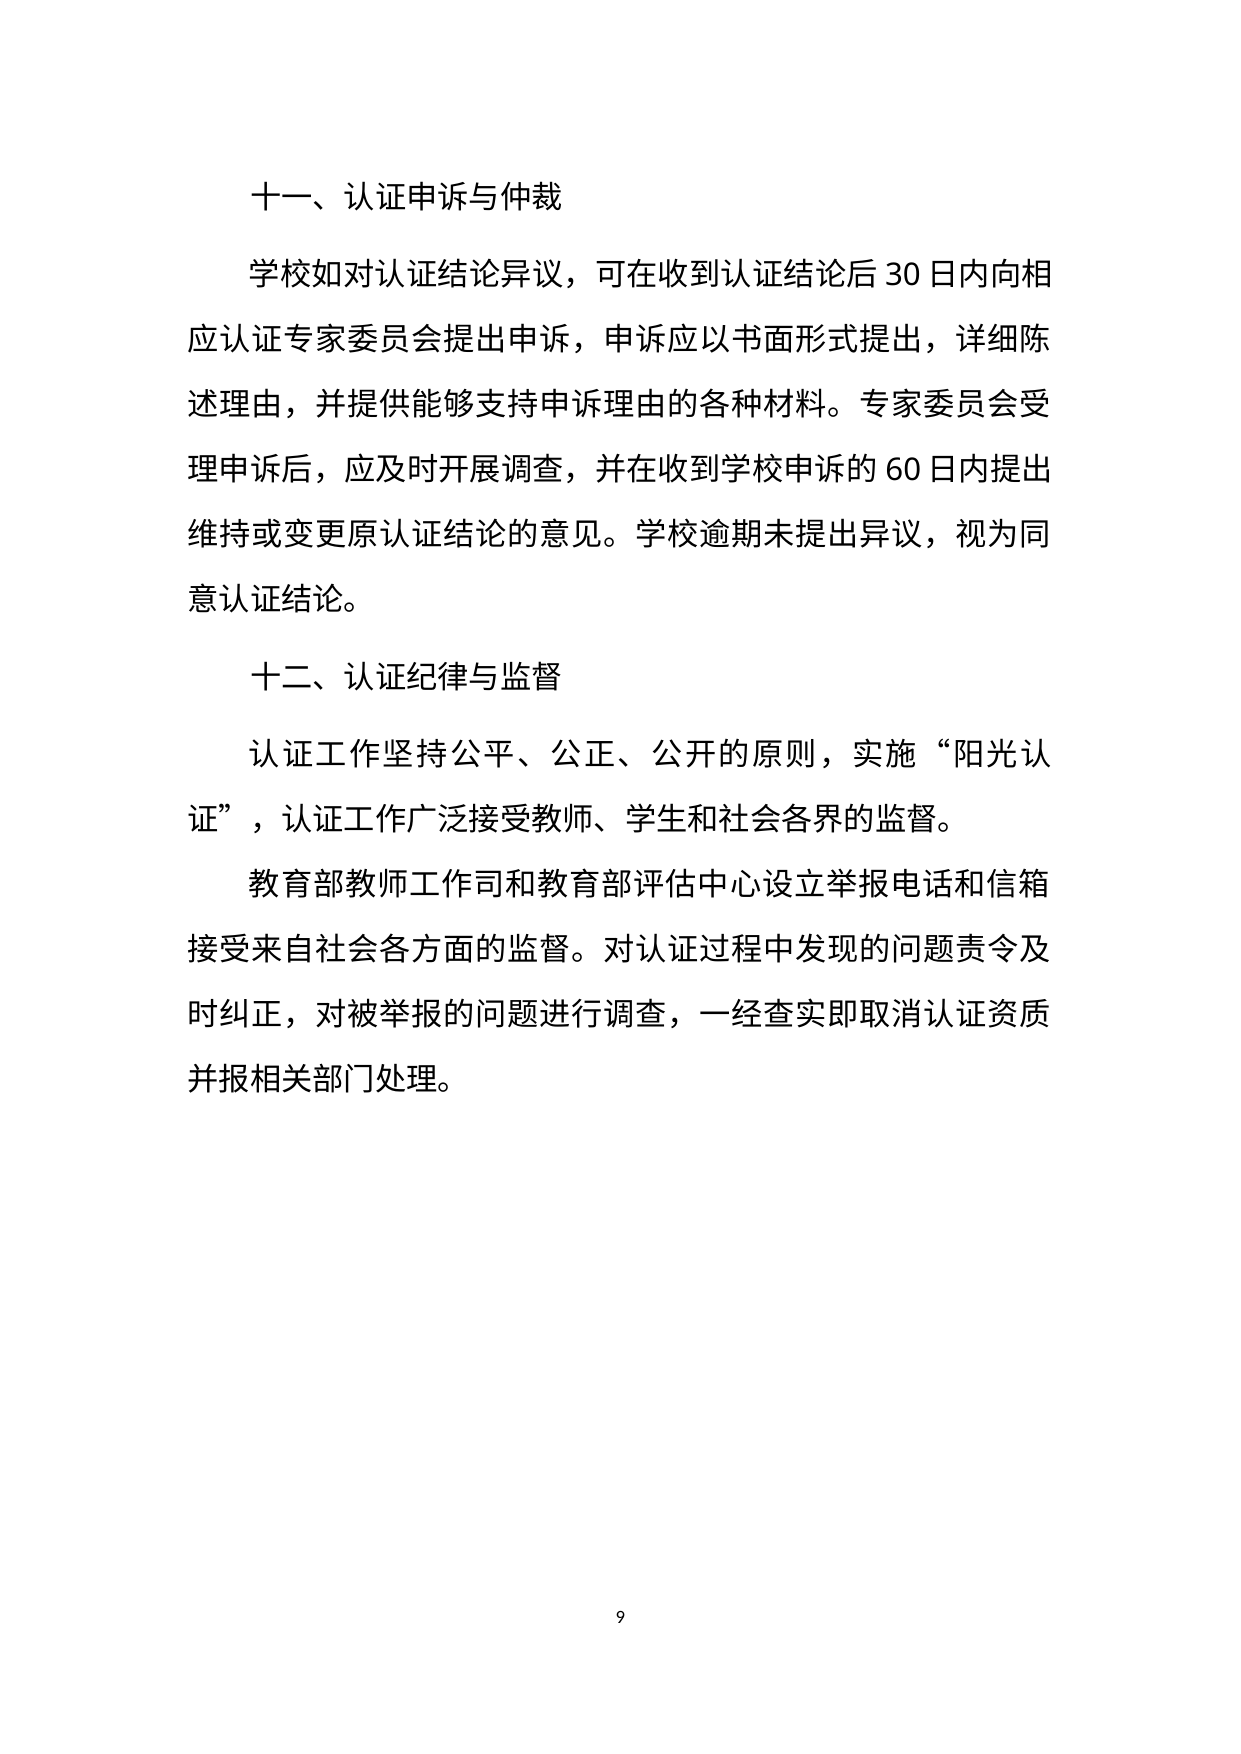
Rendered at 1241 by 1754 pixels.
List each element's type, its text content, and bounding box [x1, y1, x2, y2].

text 学校如对认证结论异议，可在收到认证结论后30日内向相应认证专家委员会提出申诉，申诉应以书面形式提出，详细陈述理由，并提供能够支持申诉理由的各种材料。专家委员会受理申诉后，应及时开展调查，并在收到学校申诉的60日内提出维持或变更原认证结论的意见。学校逾期未提出异议，视为同意认证结论。 [187, 239, 1053, 629]
text 教育部教师工作司和教育部评估中心设立举报电话和信箱，接受来自社会各方面的监督。对认证过程中发现的问题责令及时纠正，对被举报的问题进行调查，一经查实即取消认证资质并报相关部门处理。 [187, 849, 1053, 1109]
text 十二、认证纪律与监督 [187, 642, 1053, 707]
text 十一、认证申诉与仲裁 [187, 162, 1053, 227]
text 认证工作坚持公平、公正、公开的原则，实施“阳光认证”，认证工作广泛接受教师、学生和社会各界的监督。 [187, 719, 1053, 849]
